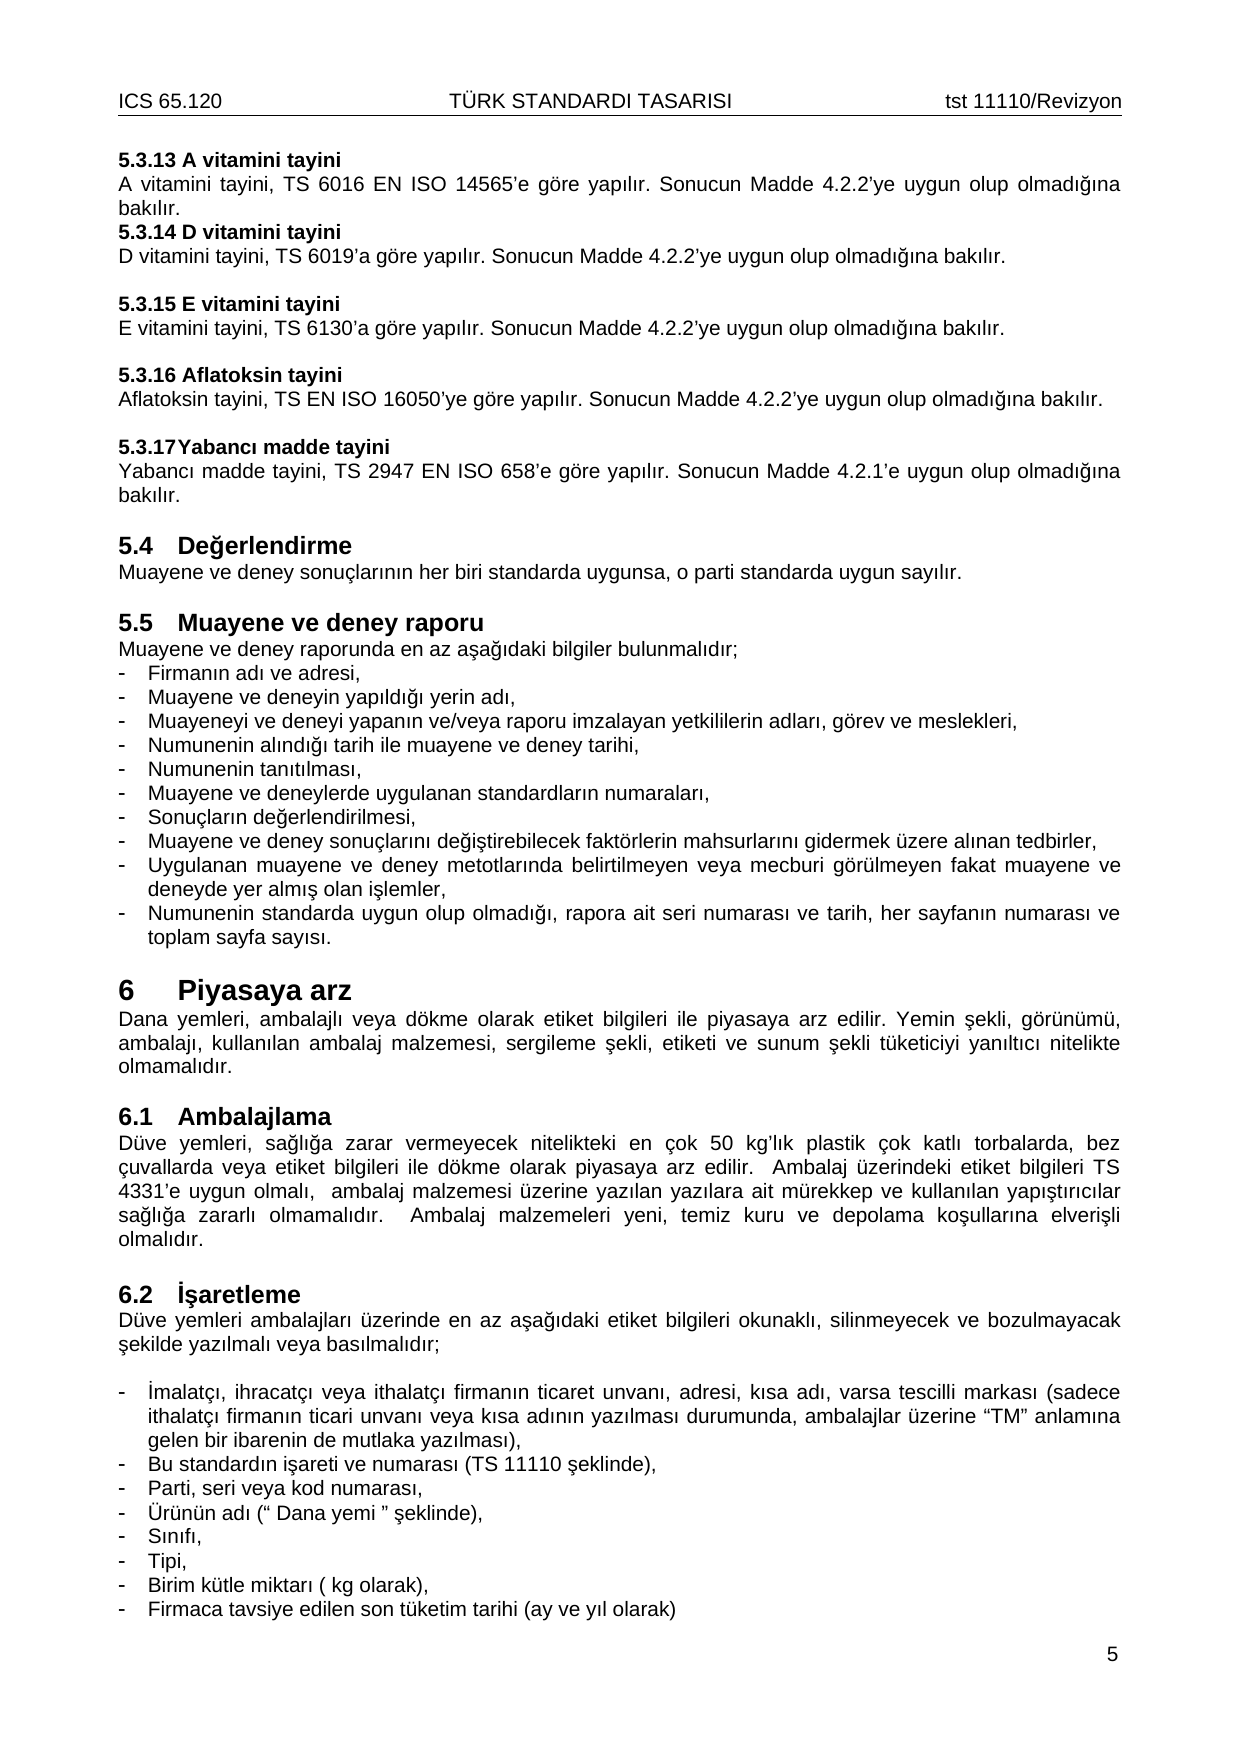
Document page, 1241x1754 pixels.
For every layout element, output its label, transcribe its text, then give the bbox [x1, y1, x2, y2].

list Muayene ve deneylerde uygulanan standardların numaraları, [118, 781, 1122, 805]
list Birim kütle miktarı ( kg olarak), [118, 1572, 1122, 1597]
list Numunenin alındığı tarih ile muayene ve deney tarihi, [118, 733, 1122, 757]
subtitle 6.2 İşaretleme [118, 1279, 1122, 1308]
subtitle 6.1 Ambalajlama [118, 1102, 1122, 1131]
text Yabancı madde tayini, TS 2947 EN ISO 658’e göre yapılır. Sonucun Madde 4.2.1’e uygun olup olmadığına bakılır. [118, 459, 1122, 507]
text A vitamini tayini, TS 6016 EN ISO 14565’e göre yapılır. Sonucun Madde 4.2.2’ye uygun olup olmadığına bakılır. [118, 172, 1122, 219]
text E vitamini tayini, TS 6130’a göre yapılır. Sonucun Madde 4.2.2’ye uygun olup olmadığına bakılır. [118, 315, 1122, 339]
list Parti, seri veya kod numarası, [118, 1476, 1122, 1500]
subtitle 5.3.17 Yabancı madde tayini [118, 435, 1122, 459]
list Uygulanan muayene ve deney metotlarında belirtilmeyen veya mecburi görülmeyen fakat muayene ve deneyde yer almış olan işlemler, [118, 853, 1122, 901]
list Numunenin tanıtılması, [118, 757, 1122, 781]
list Firmanın adı ve adresi, [118, 660, 1122, 684]
subtitle 5.3.15 E vitamini tayini [118, 291, 1122, 315]
list Bu standardın işareti ve numarası (TS 11110 şeklinde), [118, 1452, 1122, 1476]
list Muayene ve deney sonuçlarını değiştirebilecek faktörlerin mahsurlarını gidermek üzere alınan tedbirler, [118, 829, 1122, 853]
subtitle 5.3.16 Aflatoksin tayini [118, 363, 1122, 387]
list Firmaca tavsiye edilen son tüketim tarihi (ay ve yıl olarak) [118, 1597, 1122, 1621]
list Sınıfı, [118, 1524, 1122, 1548]
list Tipi, [118, 1548, 1122, 1572]
list Numunenin standarda uygun olup olmadığı, rapora ait seri numarası ve tarih, her sayfanın numarası ve toplam sayfa sayısı. [118, 901, 1122, 949]
text D vitamini tayini, TS 6019’a göre yapılır. Sonucun Madde 4.2.2’ye uygun olup olmadığına bakılır. [118, 243, 1122, 267]
subtitle 5.4 Değerlendirme [118, 531, 1122, 560]
list İmalatçı, ihracatçı veya ithalatçı firmanın ticaret unvanı, adresi, kısa adı, varsa tescilli markası (sadece ithalatçı firmanın ticari unvanı veya kısa adının yazılması durumunda, ambalajlar üzerine “TM” anlamına gelen bir ibarenin de mutlaka yazılması), [118, 1380, 1122, 1452]
list Muayeneyi ve deneyi yapanın ve/veya raporu imzalayan yetkililerin adları, görev ve meslekleri, [118, 708, 1122, 733]
list Sonuçların değerlendirilmesi, [118, 805, 1122, 829]
text Aflatoksin tayini, TS EN ISO 16050’ye göre yapılır. Sonucun Madde 4.2.2’ye uygun olup olmadığına bakılır. [118, 387, 1122, 411]
subtitle 6 Piyasaya arz [118, 973, 1122, 1006]
list Ürünün adı (“ Dana yemi ” şeklinde), [118, 1500, 1122, 1524]
subtitle 5.3.14 D vitamini tayini [118, 219, 1122, 243]
text Muayene ve deney sonuçlarının her biri standarda uygunsa, o parti standarda uygun sayılır. [118, 560, 1122, 584]
text Düve yemleri, sağlığa zarar vermeyecek nitelikteki en çok 50 kg’lık plastik çok katlı torbalarda, bez çuvallarda veya etiket bilgileri ile dökme olarak piyasaya arz edilir. Ambalaj üzerindeki etiket bilgileri TS 4331’e uygun olmalı, ambalaj malzemesi üzerine yazılan yazılara ait mürekkep ve kullanılan yapıştırıcılar sağlığa zararlı olmamalıdır. Ambalaj malzemeleri yeni, temiz kuru ve depolama koşullarına elverişli olmalıdır. [118, 1131, 1122, 1251]
text Muayene ve deney raporunda en az aşağıdaki bilgiler bulunmalıdır; [118, 636, 1122, 660]
text Düve yemleri ambalajları üzerinde en az aşağıdaki etiket bilgileri okunaklı, silinmeyecek ve bozulmayacak şekilde yazılmalı veya basılmalıdır; [118, 1308, 1122, 1356]
subtitle 5.5 Muayene ve deney raporu [118, 608, 1122, 636]
subtitle 5.3.13 A vitamini tayini [118, 148, 1122, 172]
list Muayene ve deneyin yapıldığı yerin adı, [118, 684, 1122, 708]
text Dana yemleri, ambalajlı veya dökme olarak etiket bilgileri ile piyasaya arz edilir. Yemin şekli, görünümü, ambalajı, kullanılan ambalaj malzemesi, sergileme şekli, etiketi ve sunum şekli tüketiciyi yanıltıcı nitelikte olmamalıdır. [118, 1006, 1122, 1078]
